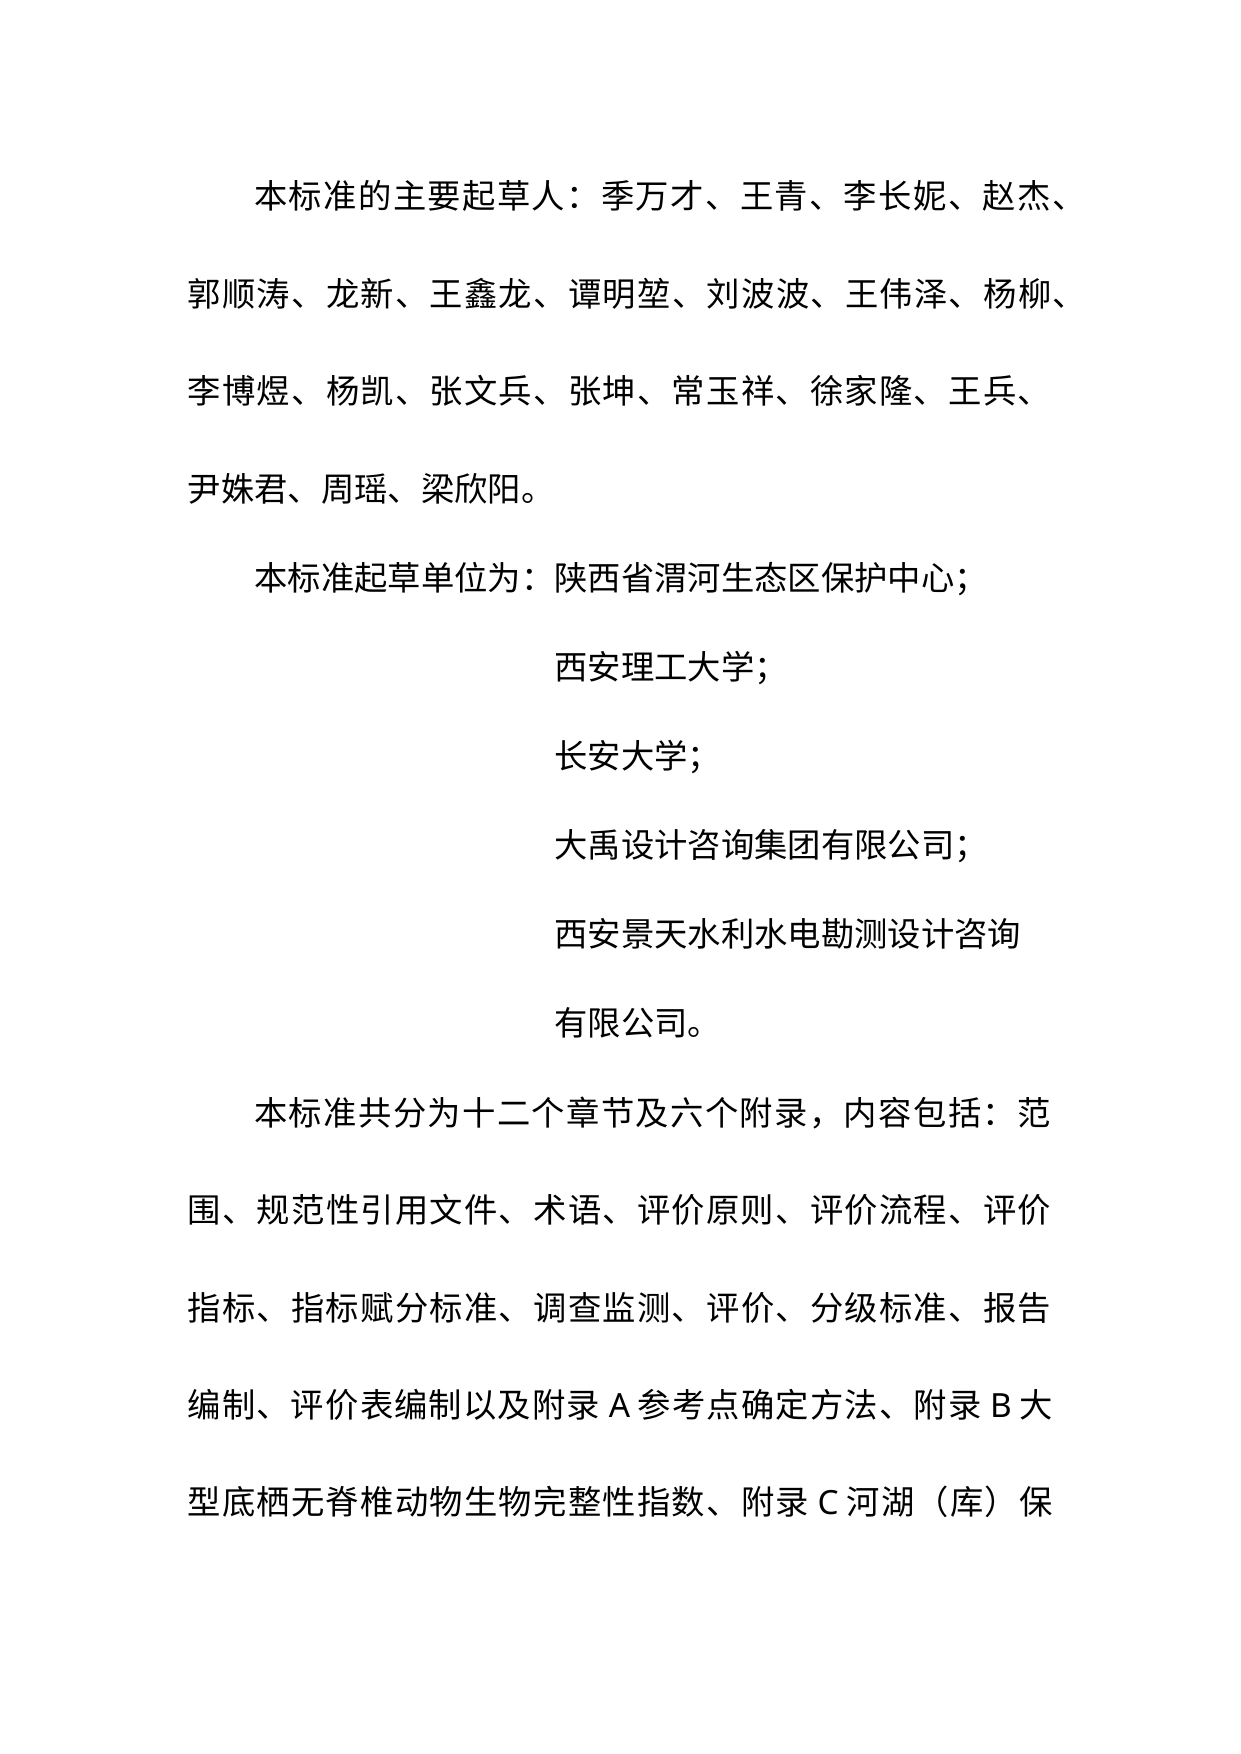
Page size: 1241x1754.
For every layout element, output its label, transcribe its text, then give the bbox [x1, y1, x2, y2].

text 长安大学； [187, 722, 1053, 787]
text 西安景天水利水电勘测设计咨询 [187, 900, 1053, 965]
text 本标准起草单位为：陕西省渭河生态区保护中心； [187, 543, 1053, 608]
text 本标准的主要起草人：季万才、王青、李长妮、赵杰、郭顺涛、龙新、王鑫龙、谭明堃、刘波波、王伟泽、杨柳、李博煜、杨凯、张文兵、张坤、常玉祥、徐家隆、王兵、尹姝君、周瑶、梁欣阳。 [187, 162, 1053, 519]
text 有限公司。 [187, 989, 1053, 1054]
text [187, 1078, 1053, 1533]
text 大禹设计咨询集团有限公司； [187, 811, 1053, 876]
text 西安理工大学； [187, 633, 1053, 698]
